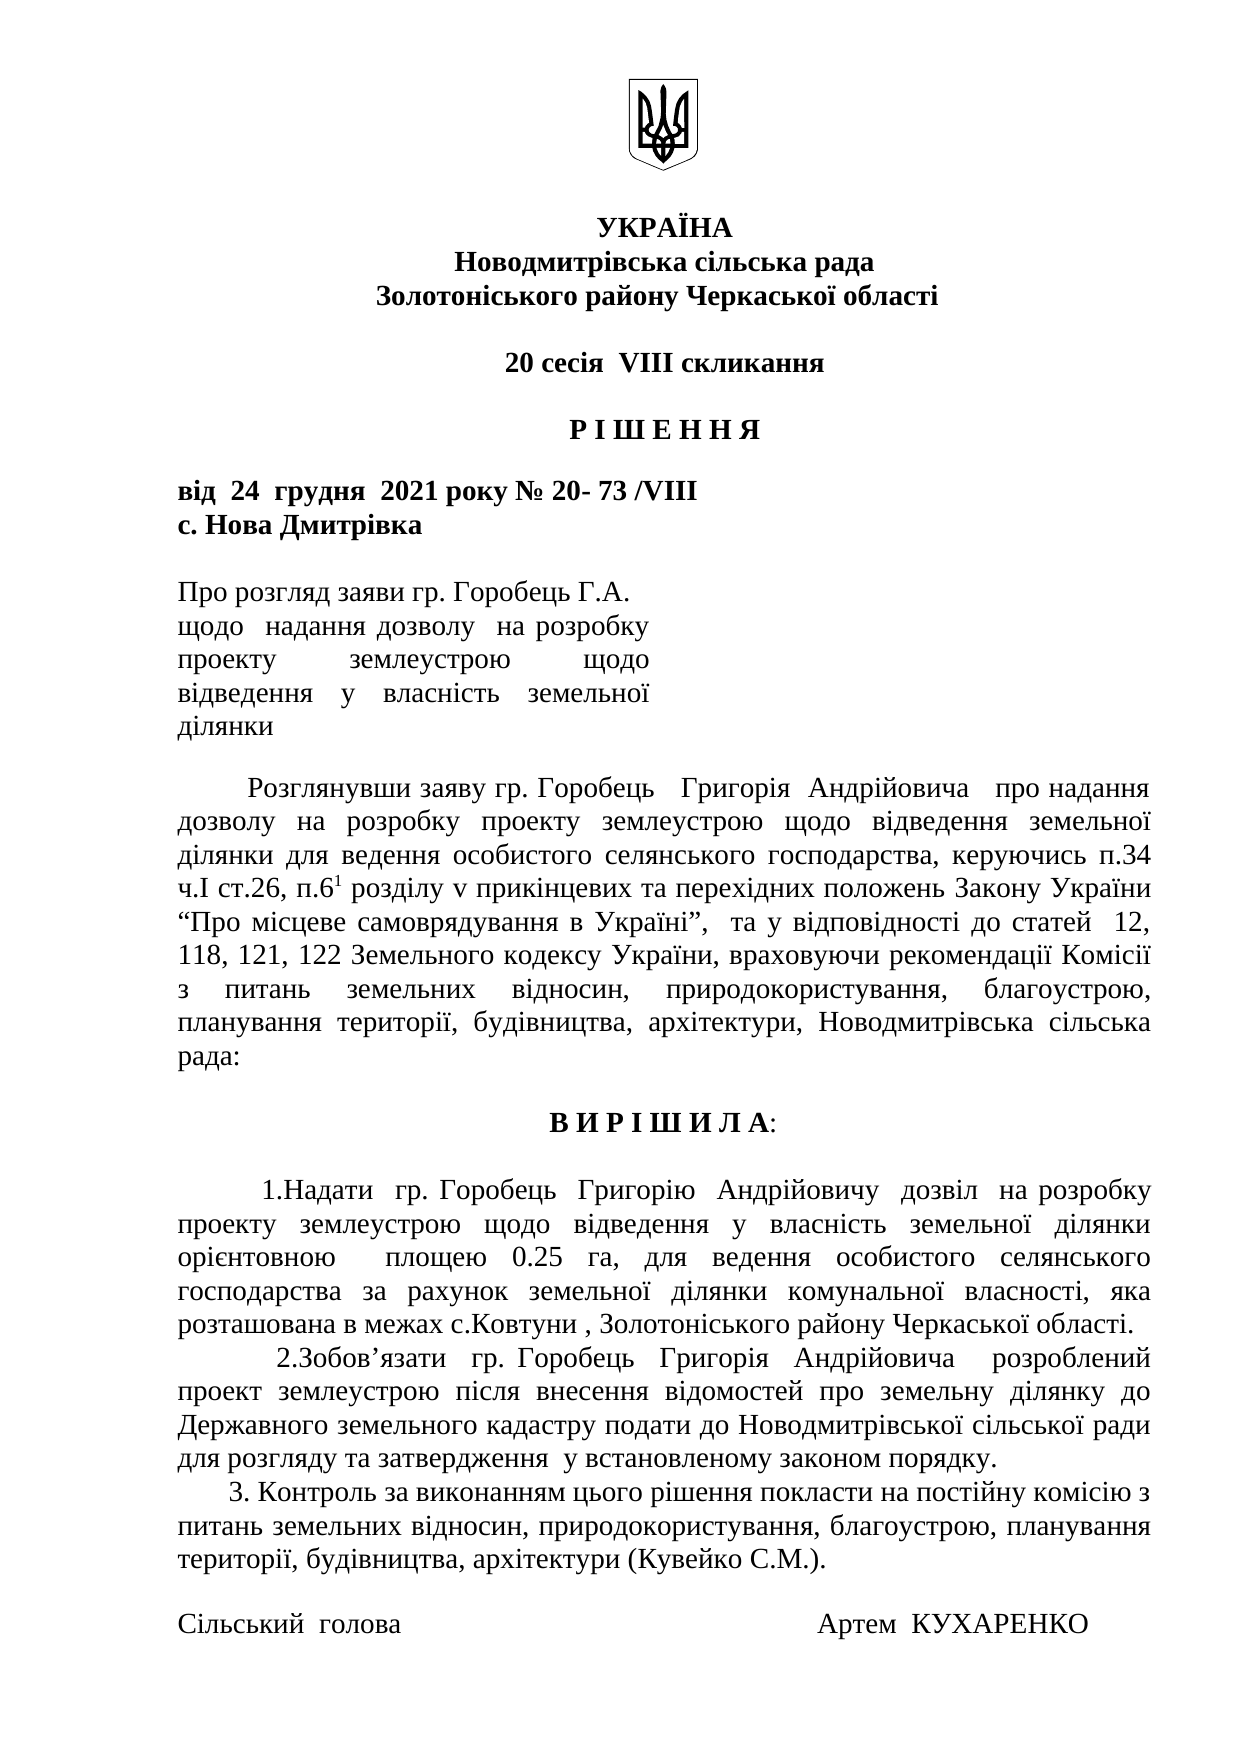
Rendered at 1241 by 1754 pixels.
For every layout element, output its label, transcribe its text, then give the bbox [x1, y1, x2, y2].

text Про розгляд заяви гр. Горобець Г.А. [177, 574, 650, 608]
text 3. Контроль за виконанням цього рішення покласти на постійну комісію з питань земельних відносин, природокористування, благоустрою, планування території, будівництва, архітектури (Кувейко С.М.). [177, 1474, 1152, 1575]
text Р І Ш Е Н Н Я [177, 412, 1152, 445]
text Розглянувши заяву гр. Горобець Григорія Андрійовича про надання дозволу на розробку проекту землеустрою щодо відведення земельної ділянки для ведення особистого селянського господарства, керуючись п.34 ч.І ст.26, п.61 розділу v прикінцевих та перехідних положень Закону України “Про місцеве самоврядування в Україні”, та у відповідності до статей 12, 118, 121, 122 Земельного кодексу України, враховуючи рекомендації Комісії з питань земельних відносин, природокористування, благоустрою, планування території, будівництва, архітектури, Новодмитрівська сільська рада: [177, 770, 1152, 1072]
text В И Р І Ш И Л А: [177, 1105, 1152, 1139]
text 1.Надати гр. Горобець Григорію Андрійовичу дозвіл на розробку проекту землеустрою щодо відведення у власність земельної ділянки орієнтовною площею 0.25 га, для ведення особистого селянського господарства за рахунок земельної ділянки комунальної власності, яка розташована в межах с.Ковтуни , Золотоніського району Черкаської області. [177, 1172, 1152, 1340]
text 2.Зобов’язати гр. Горобець Григорія Андрійовича розроблений проект землеустрою після внесення відомостей про земельну ділянку до Державного земельного кадастру подати до Новодмитрівської сільської ради для розгляду та затвердження у встановленому законом порядку. [177, 1340, 1152, 1474]
text Золотоніського району Черкаської області [177, 278, 1137, 311]
text УКРАЇНА [177, 211, 1152, 244]
text щодо надання дозволу на розробку проекту землеустрою щодо відведення у власність земельної ділянки [177, 608, 650, 742]
text Сільський голова Артем КУХАРЕНКО [177, 1606, 1152, 1639]
text с. Нова Дмитрівка [177, 507, 1152, 541]
text Новодмитрівська сільська рада [177, 244, 1152, 278]
text 20 сесія VIІІ скликання [177, 345, 1152, 378]
text від 24 грудня 2021 року № 20- 73 /VІІІ [177, 473, 1152, 507]
